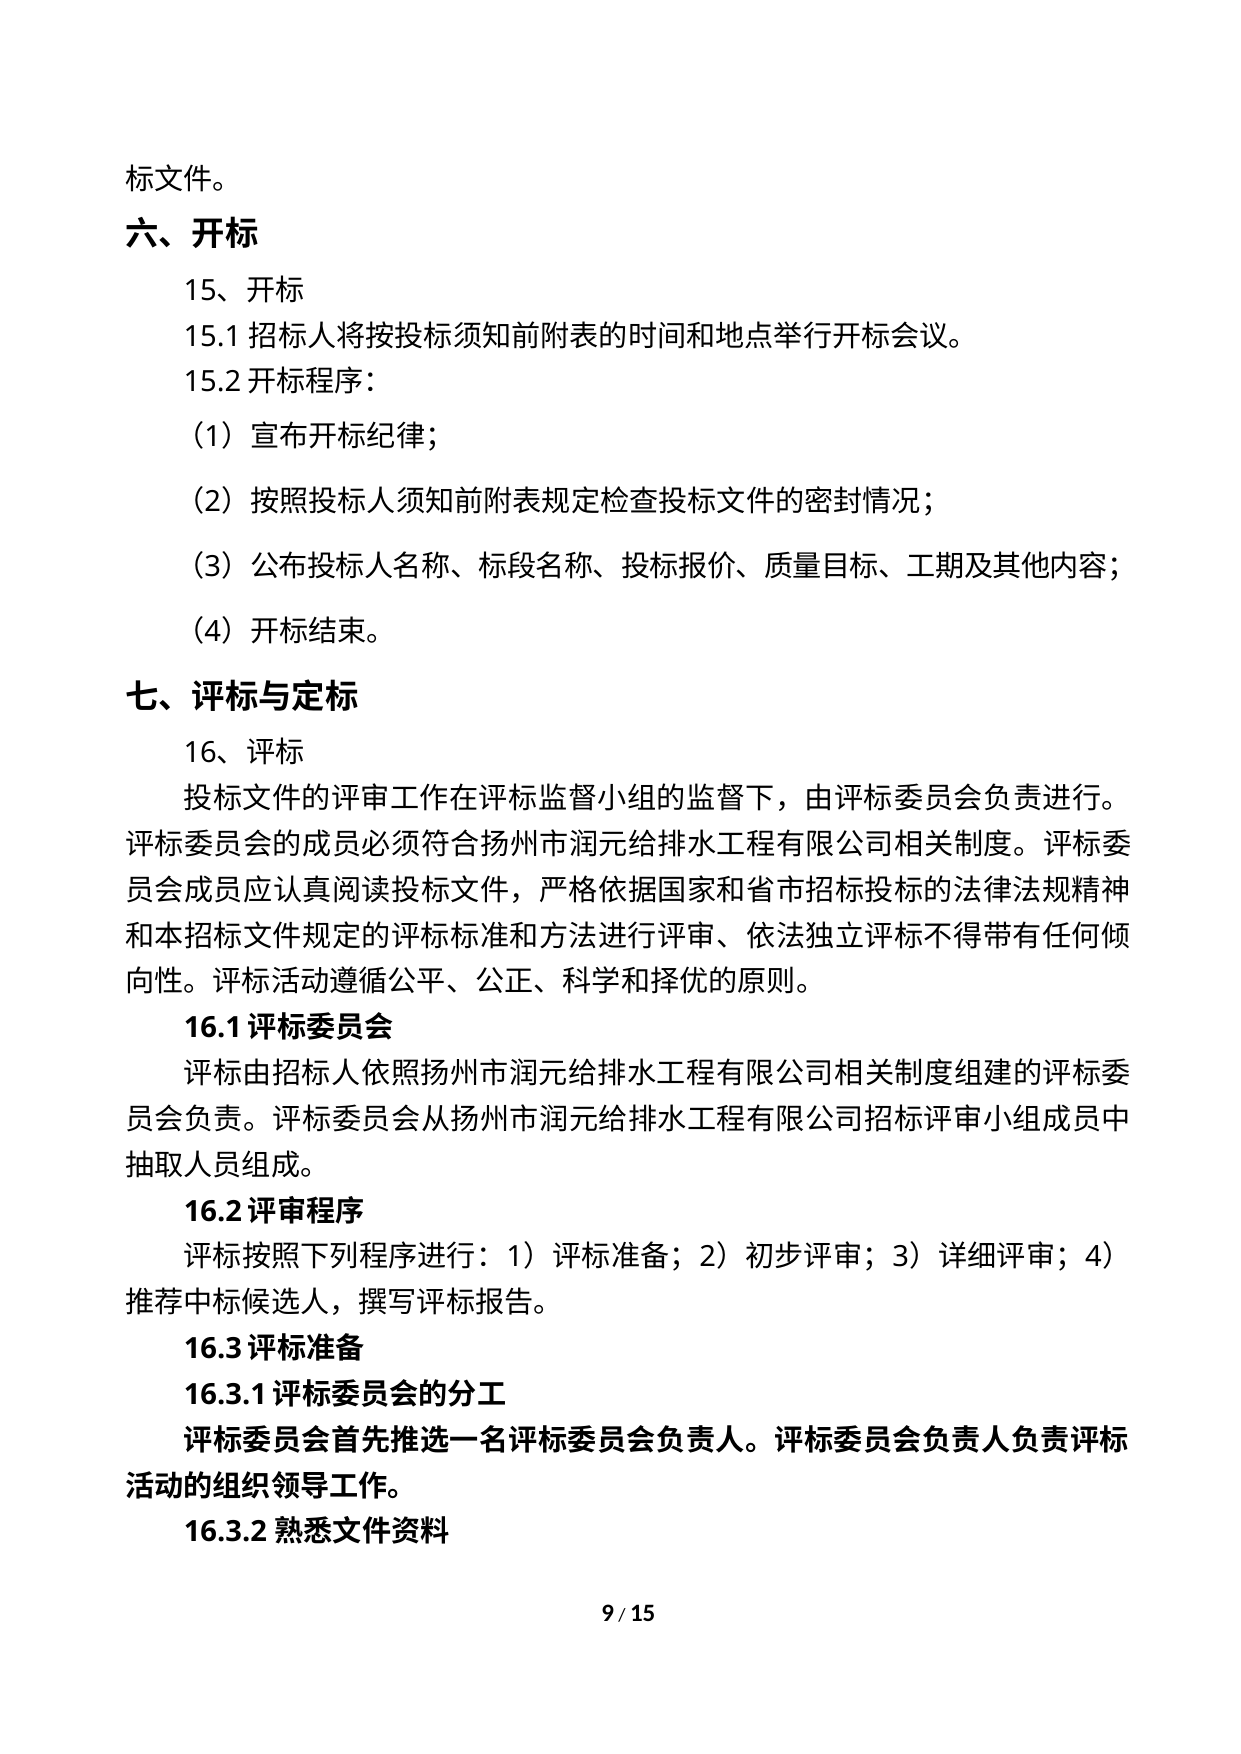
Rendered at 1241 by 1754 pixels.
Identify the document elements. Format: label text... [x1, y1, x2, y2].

text 15.2开标程序： [125, 355, 1131, 401]
text 15.1 招标人将按投标须知前附表的时间和地点举行开标会议。 [125, 309, 1131, 355]
text 评标委员会首先推选一名评标委员会负责人。评标委员会负责人负责评标活动的组织领导工作。 [125, 1413, 1131, 1505]
text （3）公布投标人名称、标段名称、投标报价、质量目标、工期及其他内容； [125, 531, 1131, 596]
text （2）按照投标人须知前附表规定检查投标文件的密封情况； [125, 466, 1131, 531]
text 16.3评标准备 [125, 1322, 1131, 1368]
text 16、评标 [125, 726, 1131, 772]
text 六、开标 [125, 198, 1131, 263]
text （1）宣布开标纪律； [125, 401, 1131, 466]
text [125, 153, 1131, 198]
text （4）开标结束。 [125, 596, 1131, 661]
text 评标由招标人依照扬州市润元给排水工程有限公司相关制度组建的评标委员会负责。评标委员会从扬州市润元给排水工程有限公司招标评审小组成员中抽取人员组成。 [125, 1047, 1131, 1184]
text 评标按照下列程序进行：1）评标准备；2）初步评审；3）详细评审；4）推荐中标候选人，撰写评标报告。 [125, 1230, 1131, 1322]
text 七、评标与定标 [125, 661, 1131, 726]
text 16.3.1评标委员会的分工 [125, 1368, 1131, 1413]
text 投标文件的评审工作在评标监督小组的监督下，由评标委员会负责进行。评标委员会的成员必须符合扬州市润元给排水工程有限公司相关制度。评标委员会成员应认真阅读投标文件，严格依据国家和省市招标投标的法律法规精神和本招标文件规定的评标标准和方法进行评审、依法独立评标不得带有任何倾向性。评标活动遵循公平、公正、科学和择优的原则。 [125, 772, 1131, 866]
text 15、开标 [125, 263, 1131, 309]
text 16.2评审程序 [125, 1184, 1131, 1230]
text 投标文件的评审工作在评标监督小组的监督下，由评标委员会负责进行。评标委员会的成员必须符合扬州市润元给排水工程有限公司相关制度。评标委员会成员应认真阅读投标文件，严格依据国家和省市招标投标的法律法规精神和本招标文件规定的评标标准和方法进行评审、依法独立评标不得带有任何倾向性。评标活动遵循公平、公正、科学和择优的原则。 [125, 954, 1131, 1001]
text 16.3.2 熟悉文件资料 [125, 1505, 1131, 1551]
text 16.1评标委员会 [125, 1001, 1131, 1047]
